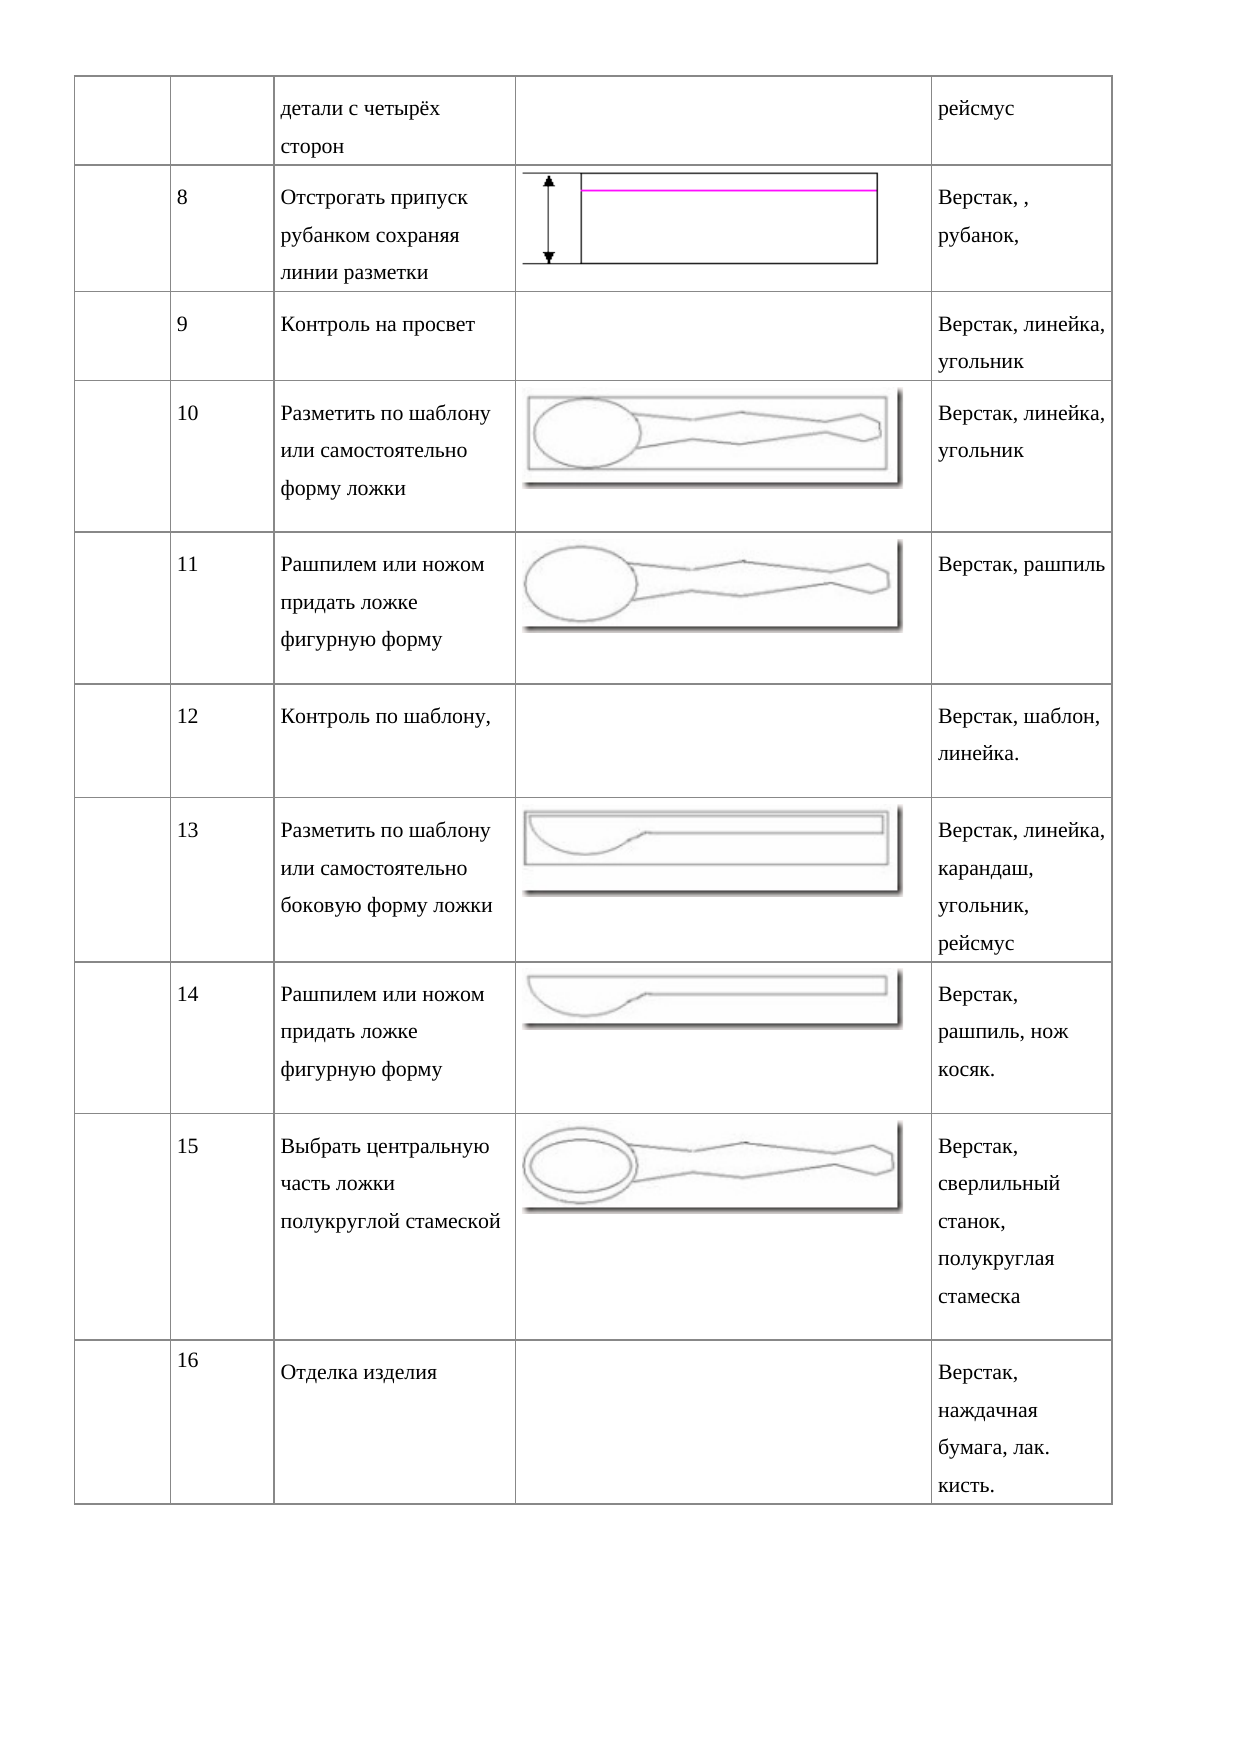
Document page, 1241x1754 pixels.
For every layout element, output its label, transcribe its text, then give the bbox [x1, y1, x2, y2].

table_cell Верстак, наждачная бумага, лак. кисть. [932, 1341, 1111, 1503]
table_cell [275, 77, 515, 164]
table_cell [75, 292, 170, 380]
table_cell Верстак, линейка, угольник [932, 292, 1111, 380]
table_cell [516, 963, 931, 1112]
table_cell [516, 166, 931, 291]
table_cell Отделка изделия [275, 1341, 515, 1503]
picture [521, 1120, 904, 1214]
table_cell Верстак, сверлильный станок, полукруглая стамеска [932, 1114, 1111, 1339]
table_cell [75, 798, 170, 961]
table_cell 12 [171, 685, 273, 797]
table_cell Рашпилем или ножом придать ложке фигурную форму [275, 533, 515, 683]
table_cell Верстак, линейка, карандаш, угольник, рейсмус [932, 798, 1111, 961]
picture [521, 804, 904, 897]
table_cell 11 [171, 533, 273, 683]
table_cell [516, 798, 931, 961]
table_cell Контроль на просвет [275, 292, 515, 380]
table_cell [932, 77, 1111, 164]
table_cell Верстак, шаблон, линейка. [932, 685, 1111, 797]
table_cell [75, 533, 170, 683]
picture [521, 539, 904, 633]
table_cell 13 [171, 798, 273, 961]
table_cell [75, 166, 170, 291]
table_cell Верстак, рашпиль [932, 533, 1111, 683]
table_cell Разметить по шаблону или самостоятельно форму ложки [275, 381, 515, 531]
table_cell 8 [171, 166, 273, 291]
table_cell [516, 381, 931, 531]
picture [521, 968, 904, 1030]
table_cell [75, 1114, 170, 1339]
table_cell Выбрать центральную часть ложки полукруглой стамеской [275, 1114, 515, 1339]
table_cell 9 [171, 292, 273, 380]
picture [521, 171, 880, 268]
table_cell 10 [171, 381, 273, 531]
table_cell Рашпилем или ножом придать ложке фигурную форму [275, 963, 515, 1112]
table_cell 15 [171, 1114, 273, 1339]
table_cell 7 [171, 77, 273, 164]
table_cell Верстак, , рубанок, [932, 166, 1111, 291]
table_cell 16 [171, 1341, 273, 1503]
table_cell 14 [171, 963, 273, 1112]
table_cell Верстак, рашпиль, нож косяк. [932, 963, 1111, 1112]
table_cell Отстрогать припуск рубанком сохраняя линии разметки [275, 166, 515, 291]
table_cell [516, 533, 931, 683]
picture [521, 387, 904, 489]
table_cell [75, 685, 170, 797]
table_cell [75, 1341, 170, 1503]
table_cell Верстак, линейка, угольник [932, 381, 1111, 531]
table_cell Контроль по шаблону, [275, 685, 515, 797]
table_cell [75, 381, 170, 531]
table_cell [75, 77, 170, 164]
table_cell [75, 963, 170, 1112]
table_cell [516, 1341, 931, 1503]
table_cell Разметить по шаблону или самостоятельно боковую форму ложки [275, 798, 515, 961]
table_cell [516, 685, 931, 797]
table_cell [516, 77, 931, 164]
table_cell [516, 1114, 931, 1339]
table_cell [516, 292, 931, 380]
